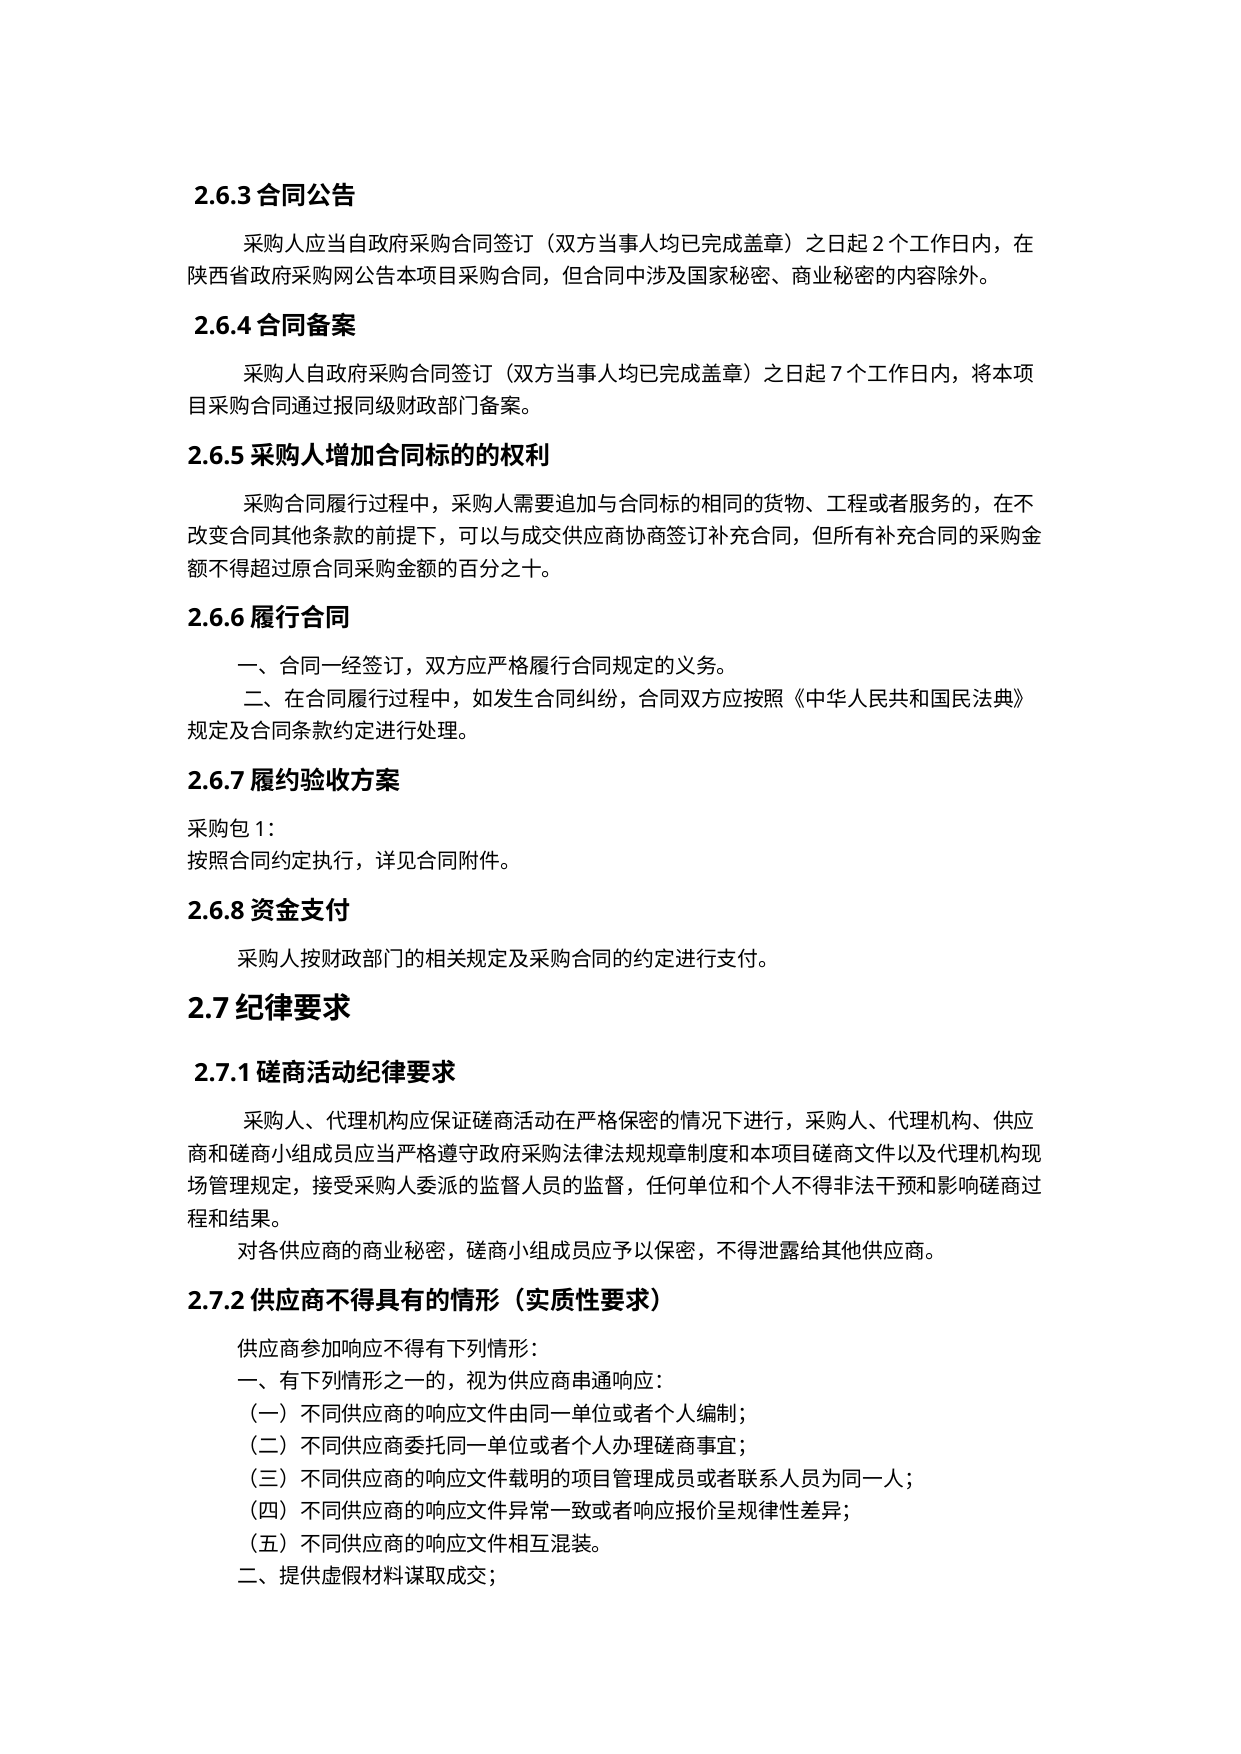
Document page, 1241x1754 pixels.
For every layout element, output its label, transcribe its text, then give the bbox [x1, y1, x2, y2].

text 2.6.7履约验收方案 [187, 747, 1053, 812]
text 2.6.6履行合同 [187, 584, 1053, 649]
text 二、在合同履行过程中，如发生合同纠纷，合同双方应按照《中华人民共和国民法典》规定及合同条款约定进行处理。 [187, 682, 1053, 747]
text 采购包1： [187, 812, 1053, 844]
text 对各供应商的商业秘密，磋商小组成员应予以保密，不得泄露给其他供应商。 [187, 1234, 1053, 1267]
text 2.7纪律要求 [187, 974, 1053, 1039]
text 采购人自政府采购合同签订（双方当事人均已完成盖章）之日起7个工作日内，将本项目采购合同通过报同级财政部门备案。 [187, 357, 1053, 422]
text 采购人、代理机构应保证磋商活动在严格保密的情况下进行，采购人、代理机构、供应商和磋商小组成员应当严格遵守政府采购法律法规规章制度和本项目磋商文件以及代理机构现场管理规定，接受采购人委派的监督人员的监督，任何单位和个人不得非法干预和影响磋商过程和结果。 [187, 1104, 1053, 1234]
text 2.6.4合同备案 [187, 292, 1053, 357]
text 2.6.3合同公告 [187, 162, 1053, 227]
text 采购合同履行过程中，采购人需要追加与合同标的相同的货物、工程或者服务的，在不改变合同其他条款的前提下，可以与成交供应商协商签订补充合同，但所有补充合同的采购金额不得超过原合同采购金额的百分之十。 [187, 487, 1053, 584]
text 2.7.1磋商活动纪律要求 [187, 1039, 1053, 1104]
text 一、有下列情形之一的，视为供应商串通响应： [187, 1364, 1053, 1397]
text 2.6.8资金支付 [187, 877, 1053, 942]
text （五）不同供应商的响应文件相互混装。 [187, 1527, 1053, 1559]
text 一、合同一经签订，双方应严格履行合同规定的义务。 [187, 649, 1053, 682]
text （三）不同供应商的响应文件载明的项目管理成员或者联系人员为同一人； [187, 1462, 1053, 1494]
text 2.6.5采购人增加合同标的的权利 [187, 422, 1053, 487]
text 二、提供虚假材料谋取成交； [187, 1559, 1053, 1592]
text （四）不同供应商的响应文件异常一致或者响应报价呈规律性差异； [187, 1494, 1053, 1527]
text 供应商参加响应不得有下列情形： [187, 1332, 1053, 1364]
text 按照合同约定执行，详见合同附件。 [187, 844, 1053, 877]
text 采购人应当自政府采购合同签订（双方当事人均已完成盖章）之日起2个工作日内，在陕西省政府采购网公告本项目采购合同，但合同中涉及国家秘密、商业秘密的内容除外。 [187, 227, 1053, 292]
text 采购人按财政部门的相关规定及采购合同的约定进行支付。 [187, 942, 1053, 974]
text （二）不同供应商委托同一单位或者个人办理磋商事宜； [187, 1429, 1053, 1462]
text 2.7.2供应商不得具有的情形（实质性要求） [187, 1267, 1053, 1332]
text （一）不同供应商的响应文件由同一单位或者个人编制； [187, 1397, 1053, 1429]
